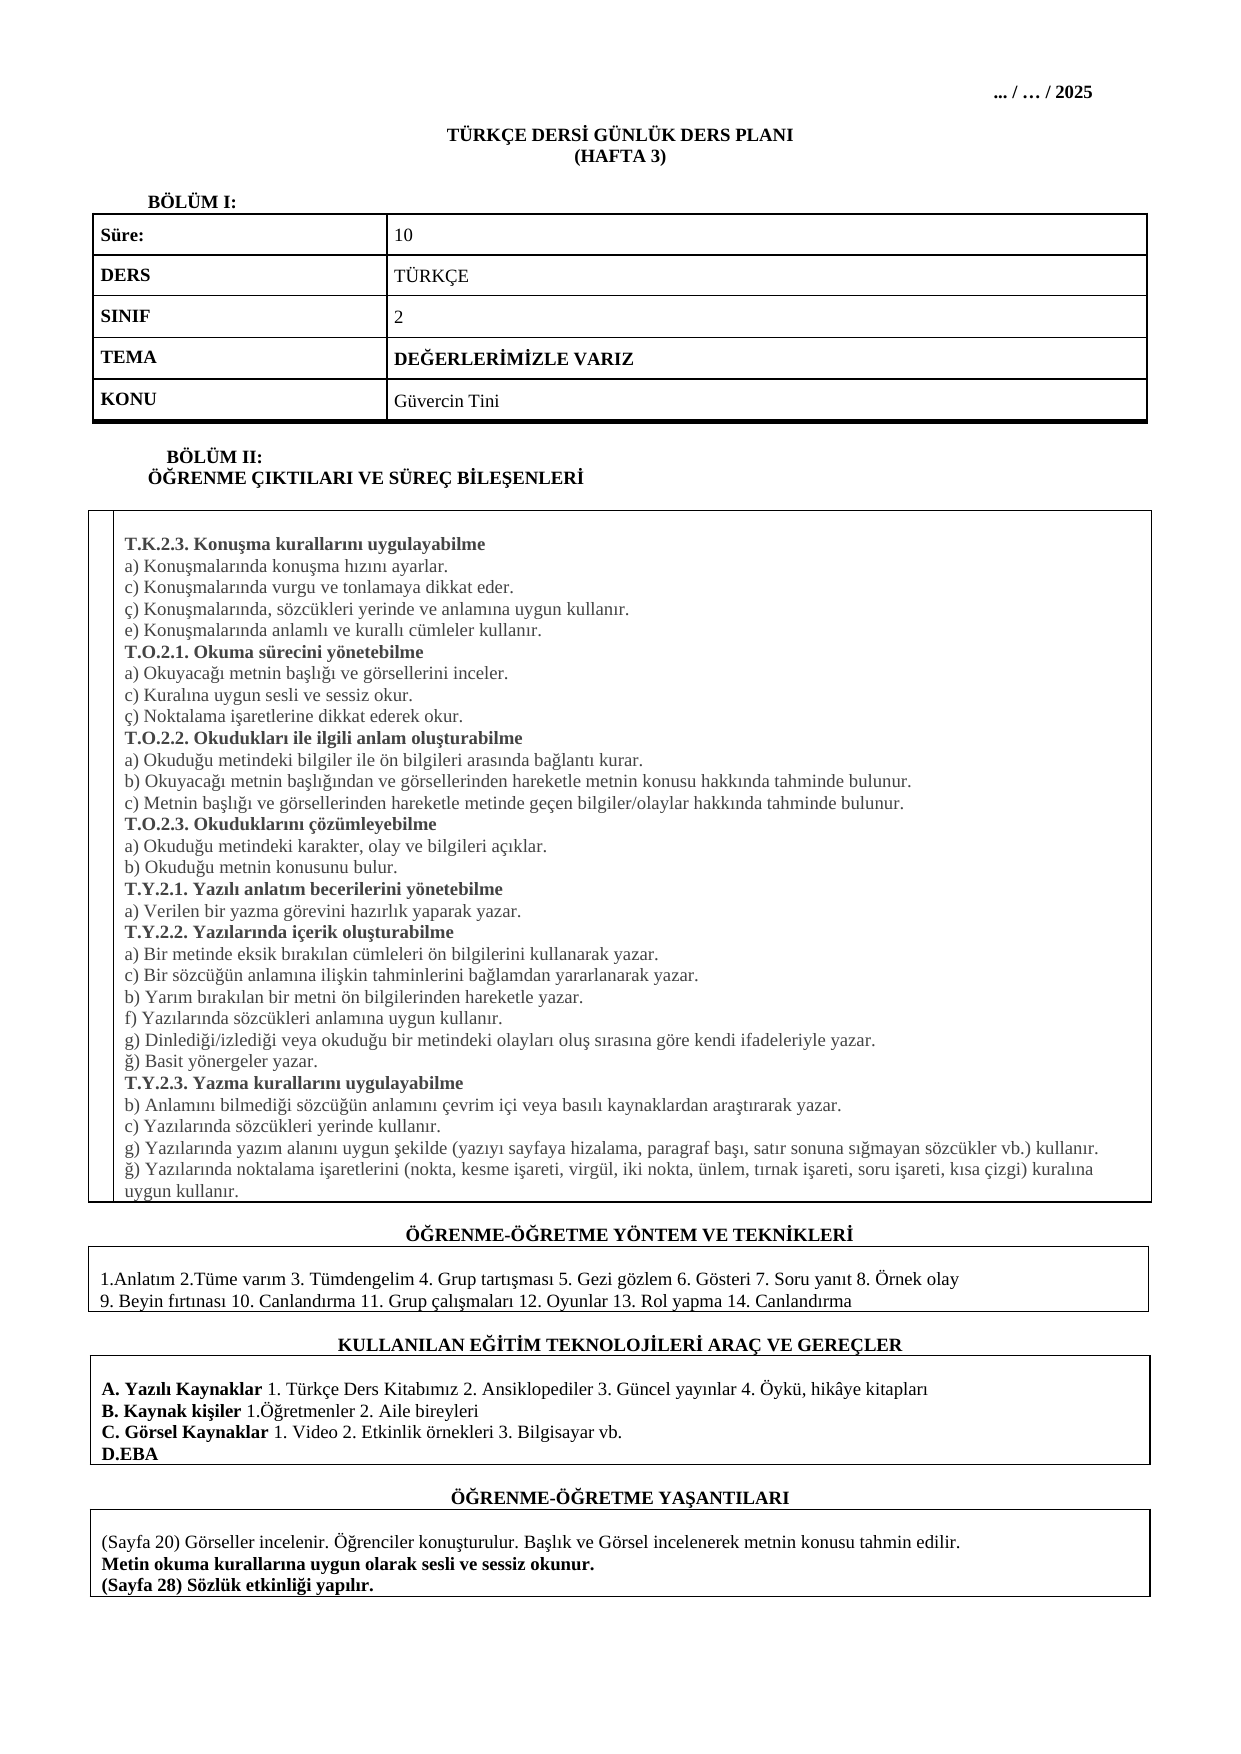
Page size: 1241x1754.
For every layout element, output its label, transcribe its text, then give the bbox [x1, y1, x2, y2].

table_cell 2 [388, 296, 1146, 337]
table_cell TEMA [94, 338, 386, 378]
table_header Süre: [94, 215, 386, 254]
text (HAFTA 3) [148, 145, 1093, 167]
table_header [91, 1510, 1149, 1596]
text BÖLÜM I: [148, 191, 1093, 213]
text BÖLÜM II: [148, 446, 1093, 467]
text ÖĞRENME-ÖĞRETME YAŞANTILARI [148, 1487, 1093, 1508]
text TÜRKÇE DERSİ GÜNLÜK DERS PLANI [148, 124, 1093, 145]
table_cell Güvercin Tini [388, 380, 1146, 419]
table_header A. Yazılı Kaynaklar 1. Türkçe Ders Kitabımız 2. Ansiklopediler 3. Güncel yayınlar 4. Öykü, hikâye kitapları B. Kaynak kişiler 1.Öğretmenler 2. Aile bireyleri C. Görsel Kaynaklar 1. Video 2. Etkinlik örnekleri 3. Bilgisayar vb. D.EBA [91, 1356, 1149, 1464]
table_cell DEĞERLERİMİZLE VARIZ [388, 338, 1146, 378]
text ÖĞRENME-ÖĞRETME YÖNTEM VE TEKNİKLERİ [148, 1224, 1093, 1246]
table_header 10 [388, 215, 1146, 254]
table_header T.K.2.3. Konuşma kurallarını uygulayabilme a) Konuşmalarında konuşma hızını ayarlar. c) Konuşmalarında vurgu ve tonlamaya dikkat eder. ç) Konuşmalarında, sözcükleri yerinde ve anlamına uygun kullanır. e) Konuşmalarında anlamlı ve kurallı cümleler kullanır. T.O.2.1. Okuma sürecini yönetebilme a) Okuyacağı metnin başlığı ve görsellerini inceler. c) Kuralına uygun sesli ve sessiz okur. ç) Noktalama işaretlerine dikkat ederek okur. T.O.2.2. Okudukları ile ilgili anlam oluşturabilme a) Okuduğu metindeki bilgiler ile ön bilgileri arasında bağlantı kurar. b) Okuyacağı metnin başlığından ve görsellerinden hareketle metnin konusu hakkında tahminde bulunur. c) Metnin başlığı ve görsellerinden hareketle metinde geçen bilgiler/olaylar hakkında tahminde bulunur. T.O.2.3. Okuduklarını çözümleyebilme a) Okuduğu metindeki karakter, olay ve bilgileri açıklar. b) Okuduğu metnin konusunu bulur. T.Y.2.1. Yazılı anlatım becerilerini yönetebilme a) Verilen bir yazma görevini hazırlık yaparak yazar. T.Y.2.2. Yazılarında içerik oluşturabilme a) Bir metinde eksik bırakılan cümleleri ön bilgilerini kullanarak yazar. c) Bir sözcüğün anlamına ilişkin tahminlerini bağlamdan yararlanarak yazar. b) Yarım bırakılan bir metni ön bilgilerinden hareketle yazar. f) Yazılarında sözcükleri anlamına uygun kullanır. g) Dinlediği/izlediği veya okuduğu bir metindeki olayları oluş sırasına göre kendi ifadeleriyle yazar. ğ) Basit yönergeler yazar. T.Y.2.3. Yazma kurallarını uygulayabilme b) Anlamını bilmediği sözcüğün anlamını çevrim içi veya basılı kaynaklardan araştırarak yazar. c) Yazılarında sözcükleri yerinde kullanır. g) Yazılarında yazım alanını uygun şekilde (yazıyı sayfaya hizalama, paragraf başı, satır sonuna sığmayan sözcükler vb.) kullanır. ğ) Yazılarında noktalama işaretlerini (nokta, kesme işareti, virgül, iki nokta, ünlem, tırnak işareti, soru işareti, kısa çizgi) kuralına uygun kullanır. [114, 511, 1151, 1201]
text ... / … / 2025 [148, 81, 1093, 102]
subtitle ÖĞRENME ÇIKTILARI VE SÜREÇ BİLEŞENLERİ [148, 467, 1093, 489]
table_cell KONU [94, 380, 386, 419]
table_header 1.Anlatım 2.Tüme varım 3. Tümdengelim 4. Grup tartışması 5. Gezi gözlem 6. Gösteri 7. Soru yanıt 8. Örnek olay 9. Beyin fırtınası 10. Canlandırma 11. Grup çalışmaları 12. Oyunlar 13. Rol yapma 14. Canlandırma [89, 1247, 1148, 1311]
table_cell DERS [94, 256, 386, 295]
table_cell SINIF [94, 296, 386, 337]
text KULLANILAN EĞİTİM TEKNOLOJİLERİ ARAÇ VE GEREÇLER [148, 1334, 1093, 1355]
table_header [89, 511, 113, 1201]
table_cell TÜRKÇE [388, 256, 1146, 295]
